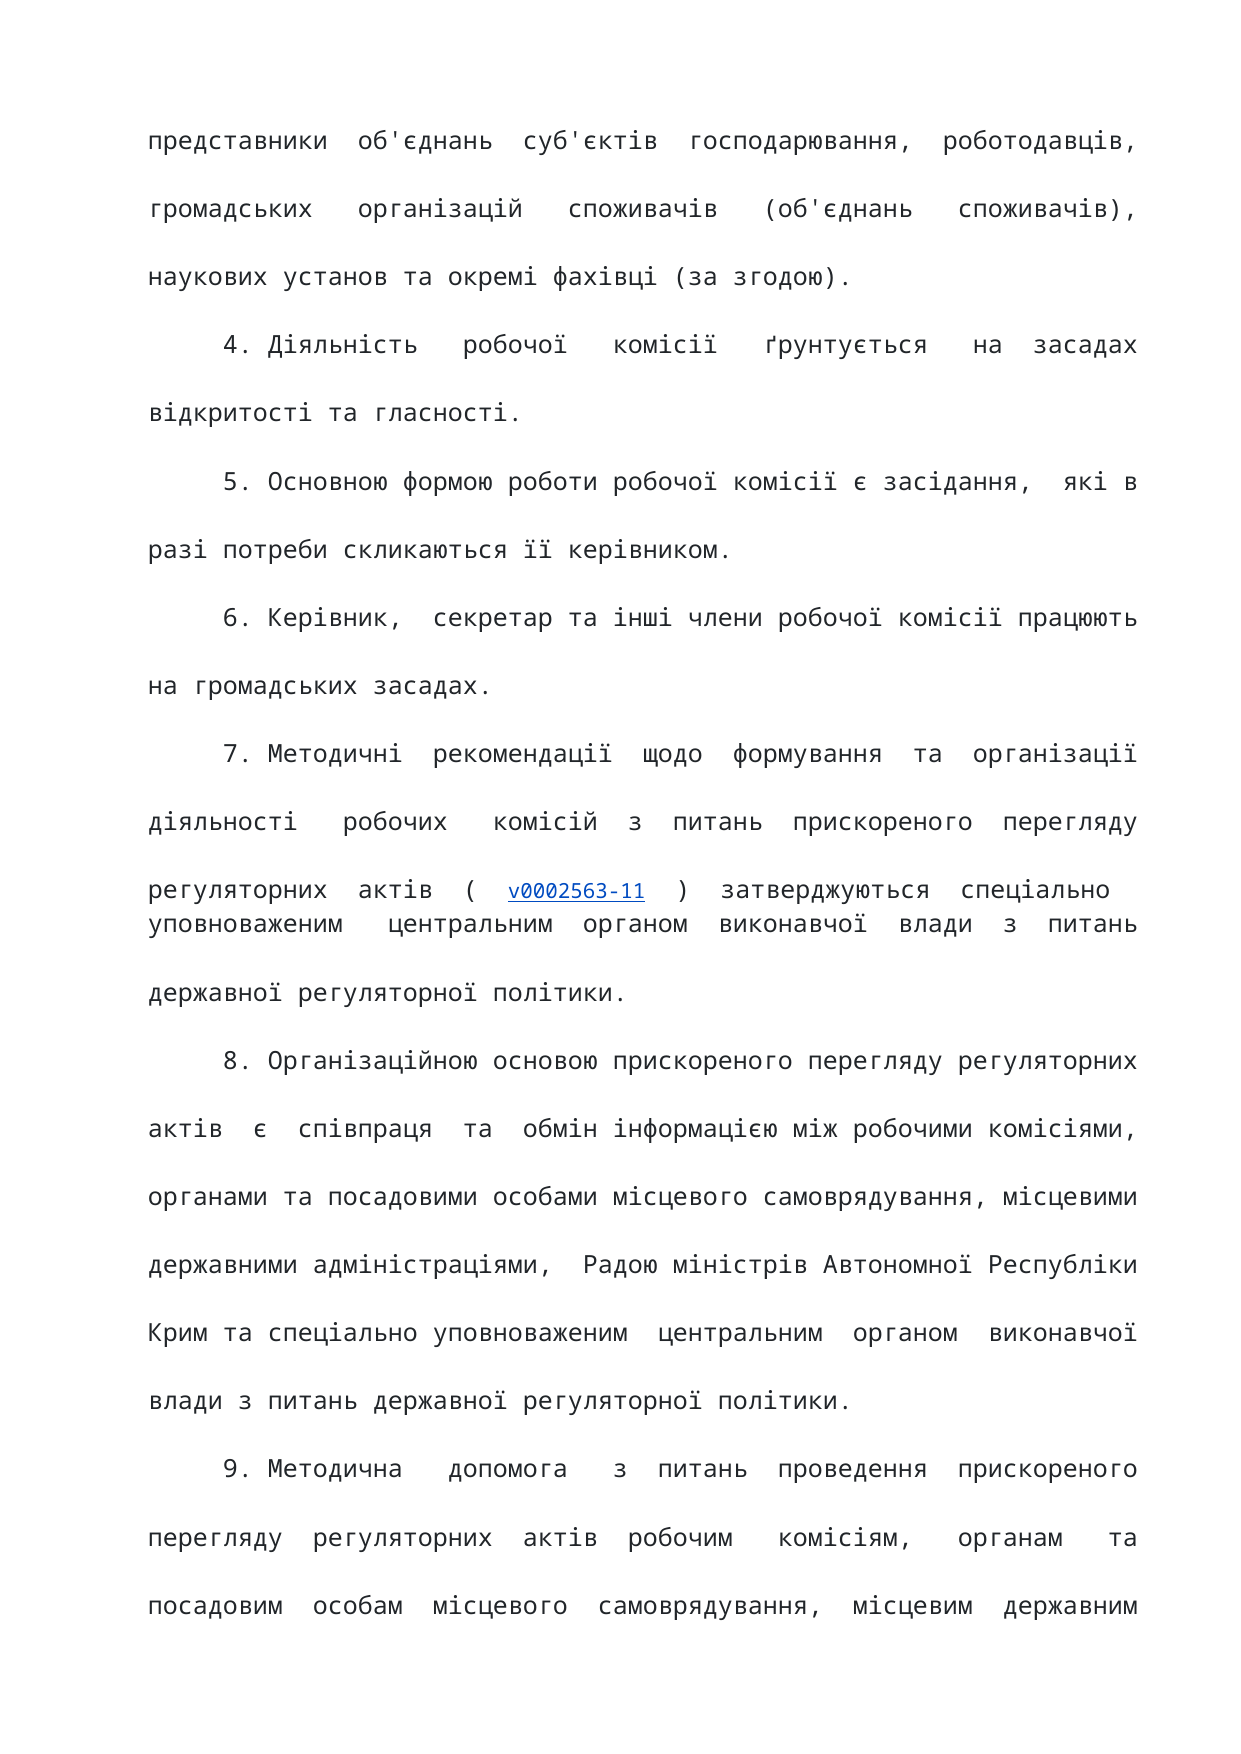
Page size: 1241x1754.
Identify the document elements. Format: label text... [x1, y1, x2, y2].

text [148, 88, 1152, 293]
text 7. Методичні рекомендації щодо формування та організації діяльності робочих комісій з питань прискореного перегляду регуляторних актів ( v0002563-11 ) затверджуються спеціально уповноваженим центральним органом виконавчої влади з питань державної регуляторної політики. [148, 736, 1152, 1008]
text 6. Керівник, секретар та інші члени робочої комісії працюють на громадських засадах. [148, 599, 1152, 702]
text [148, 1451, 1152, 1655]
text 8. Організаційною основою прискореного перегляду регуляторних актів є співпраця та обмін інформацією між робочими комісіями, органами та посадовими особами місцевого самоврядування, місцевими державними адміністраціями, Радою міністрів Автономної Республіки Крим та спеціально уповноваженим центральним органом виконавчої влади з питань державної регуляторної політики. [148, 1042, 1152, 1417]
text 4. Діяльність робочої комісії ґрунтується на засадах відкритості та гласності. [148, 327, 1152, 429]
text 5. Основною формою роботи робочої комісії є засідання, які в разі потреби скликаються її керівником. [148, 463, 1152, 565]
